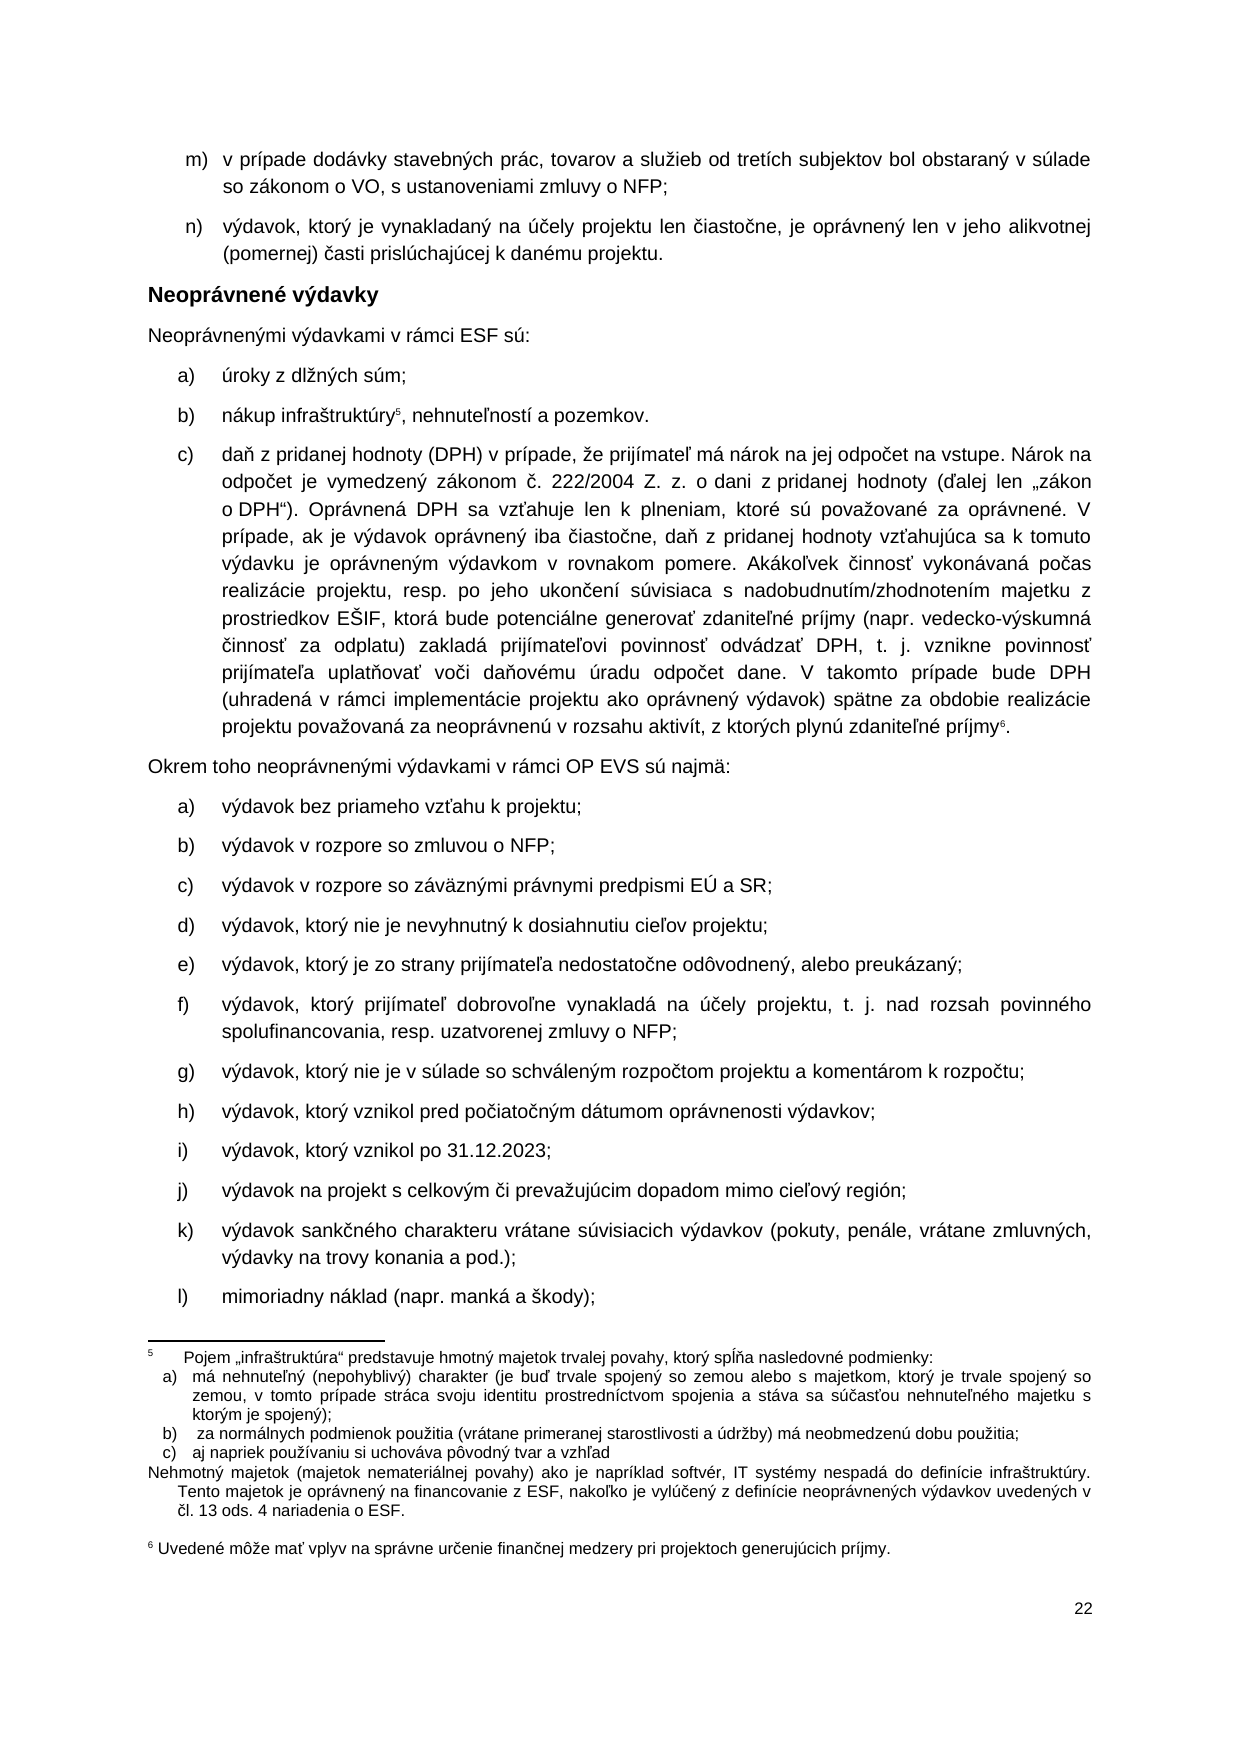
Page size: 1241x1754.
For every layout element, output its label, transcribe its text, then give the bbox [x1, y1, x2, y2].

list úroky z dlžných súm; [177, 364, 1092, 387]
list výdavok, ktorý nie je v súlade so schváleným rozpočtom projektu a komentárom k rozpočtu; [177, 1060, 1092, 1082]
list výdavok bez priameho vzťahu k projektu; [177, 794, 1092, 817]
text Okrem toho neoprávnenými výdavkami v rámci OP EVS sú najmä: [148, 755, 1092, 777]
list výdavok, ktorý je zo strany prijímateľa nedostatočne odôvodnený, alebo preukázaný; [177, 953, 1092, 976]
text Neoprávnenými výdavkami v rámci ESF sú: [148, 324, 1092, 347]
list mimoriadny náklad (napr. manká a škody); [177, 1285, 1092, 1308]
list výdavok, ktorý vznikol po 31.12.2023; [177, 1139, 1092, 1162]
text Neoprávnené výdavky [148, 281, 1092, 307]
list výdavok, ktorý je vynakladaný na účely projektu len čiastočne, je oprávnený len v jeho alikvotnej (pomernej) časti prislúchajúcej k danému projektu. [185, 214, 1092, 264]
list výdavok, ktorý nie je nevyhnutný k dosiahnutiu cieľov projektu; [177, 913, 1092, 936]
list daň z pridanej hodnoty (DPH) v prípade, že prijímateľ má nárok na jej odpočet na vstupe. Nárok na odpočet je vymedzený zákonom č. 222/2004 Z. z. o dani z pridanej hodnoty (ďalej len „zákon o DPH“). Oprávnená DPH sa vzťahuje len k plneniam, ktoré sú považované za oprávnené. V prípade, ak je výdavok oprávnený iba čiastočne, daň z pridanej hodnoty vzťahujúca sa k tomuto výdavku je oprávneným výdavkom v rovnakom pomere. Akákoľvek činnosť vykonávaná počas realizácie projektu, resp. po jeho ukončení súvisiaca s nadobudnutím/zhodnotením majetku z prostriedkov EŠIF, ktorá bude potenciálne generovať zdaniteľné príjmy (napr. vedecko-výskumná činnosť za odplatu) zakladá prijímateľovi povinnosť odvádzať DPH, t. j. vznikne povinnosť prijímateľa uplatňovať voči daňovému úradu odpočet dane. V takomto prípade bude DPH (uhradená v rámci implementácie projektu ako oprávnený výdavok) spätne za obdobie realizácie projektu považovaná za neoprávnenú v rozsahu aktivít, z ktorých plynú zdaniteľné príjmy. [177, 443, 1092, 738]
list výdavok sankčného charakteru vrátane súvisiacich výdavkov (pokuty, penále, vrátane zmluvných, výdavky na trovy konania a pod.); [177, 1218, 1092, 1268]
list nákup infraštruktúry, nehnuteľností a pozemkov. [177, 403, 1092, 426]
list výdavok, ktorý vznikol pred počiatočným dátumom oprávnenosti výdavkov; [177, 1099, 1092, 1122]
list výdavok na projekt s celkovým či prevažujúcim dopadom mimo cieľový región; [177, 1179, 1092, 1202]
list výdavok, ktorý prijímateľ dobrovoľne vynakladá na účely projektu, t. j. nad rozsah povinného spolufinancovania, resp. uzatvorenej zmluvy o NFP; [177, 993, 1092, 1043]
list v prípade dodávky stavebných prác, tovarov a služieb od tretích subjektov bol obstaraný v súlade so zákonom o VO, s ustanoveniami zmluvy o NFP; [185, 148, 1092, 198]
list výdavok v rozpore so zmluvou o NFP; [177, 834, 1092, 857]
list výdavok v rozpore so záväznými právnymi predpismi EÚ a SR; [177, 874, 1092, 897]
